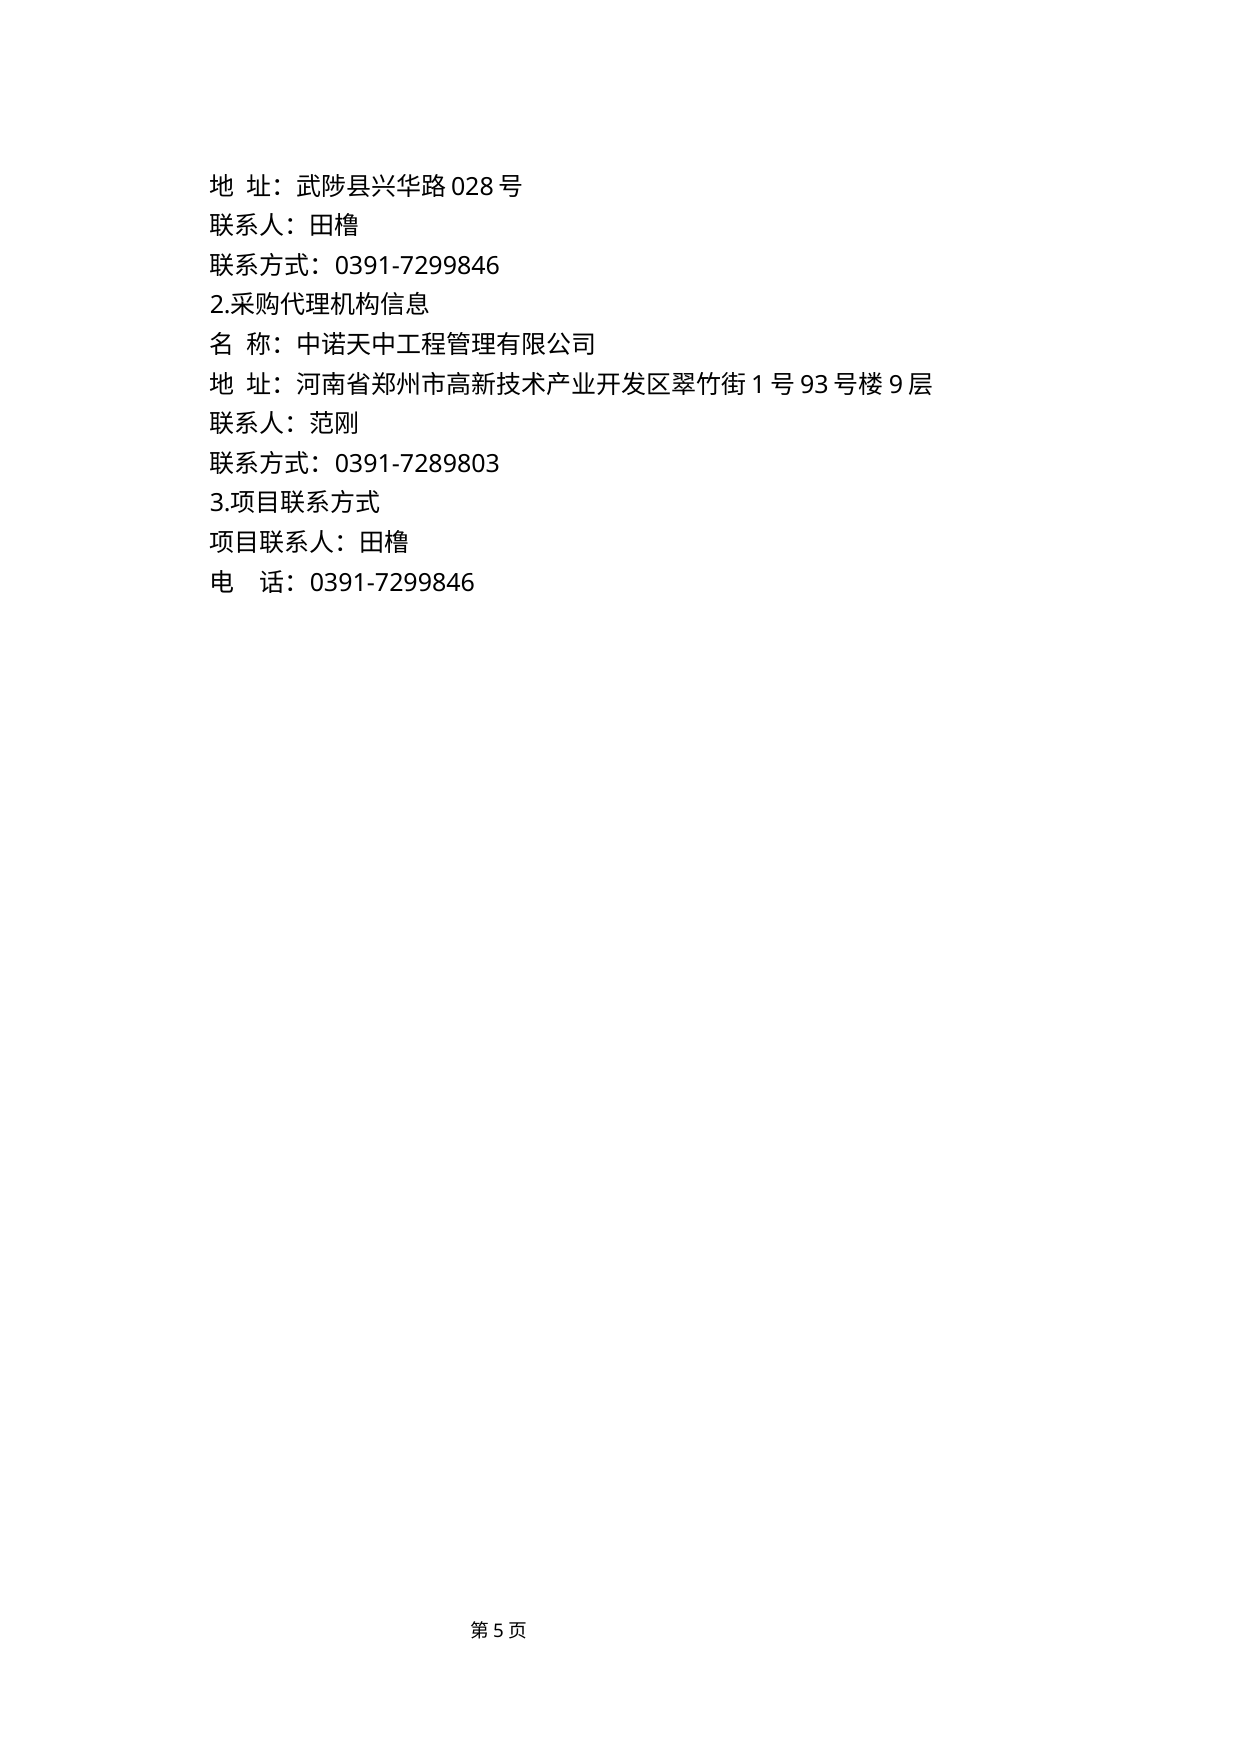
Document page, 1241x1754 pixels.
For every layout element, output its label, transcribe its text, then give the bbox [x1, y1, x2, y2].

text 名 称：中诺天中工程管理有限公司 [159, 323, 1081, 362]
text 联系人：范刚 [159, 402, 1081, 442]
text 联系人：田橹 [159, 204, 1081, 244]
text 3.项目联系方式 [159, 481, 1081, 521]
text 地 址：河南省郑州市高新技术产业开发区翠竹街1号93号楼9层 [159, 362, 1081, 402]
text 2.采购代理机构信息 [159, 283, 1081, 323]
text 联系方式：0391-7289803 [159, 442, 1081, 481]
text 项目联系人：田橹 [159, 521, 1081, 560]
text 地 址：武陟县兴华路028号 [159, 164, 1081, 204]
text 电 话：0391-7299846 [159, 560, 1081, 600]
text 联系方式：0391-7299846 [159, 244, 1081, 283]
